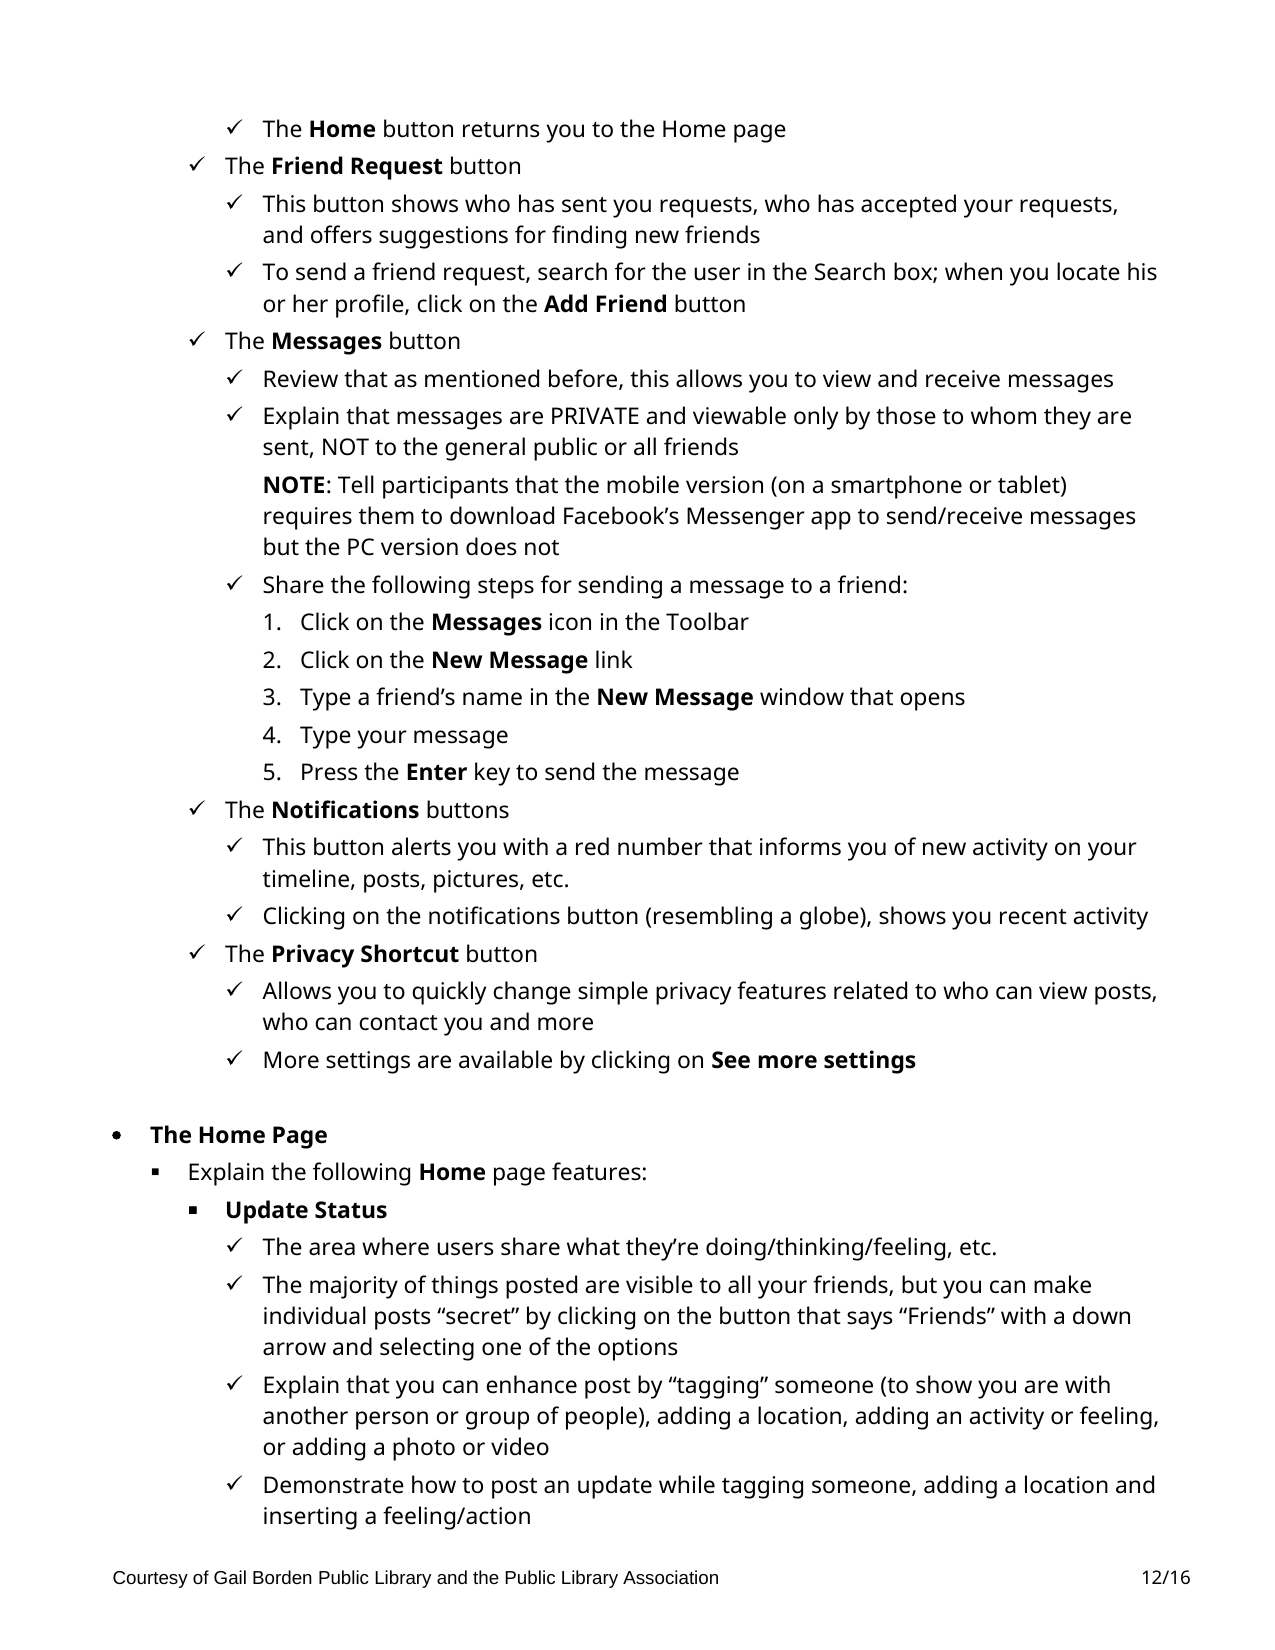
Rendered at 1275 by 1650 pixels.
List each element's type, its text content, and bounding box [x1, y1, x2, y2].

list Share the following steps for sending a message to a friend: [225, 569, 1162, 600]
list Clicking on the notifications button (resembling a globe), shows you recent activity [225, 900, 1162, 931]
list More settings are available by clicking on See more settings [225, 1044, 1162, 1075]
list Explain the following Home page features: [150, 1156, 1162, 1187]
text NOTE: Tell participants that the mobile version (on a smartphone or tablet) requires them to download Facebook’s Messenger app to send/receive messages but the PC version does not [262, 469, 1162, 562]
list The Home button returns you to the Home page [225, 112, 1162, 144]
list Review that as mentioned before, this allows you to view and receive messages [225, 362, 1162, 394]
list The Friend Request button [187, 150, 1162, 181]
list To send a friend request, search for the user in the Search box; when you locate his or her profile, click on the Add Friend button [225, 256, 1162, 319]
list Demonstrate how to post an update while tagging someone, adding a location and inserting a feeling/action [225, 1469, 1162, 1531]
list The Notifications buttons [187, 794, 1162, 825]
list Update Status [187, 1194, 1162, 1225]
list The area where users share what they’re doing/thinking/feeling, etc. [225, 1231, 1162, 1262]
list This button alerts you with a red number that informs you of new activity on your timeline, posts, pictures, etc. [225, 831, 1162, 894]
list Type your message [262, 719, 1162, 750]
list The Home Page [112, 1119, 1162, 1150]
list Explain that you can enhance post by “tagging” someone (to show you are with another person or group of people), adding a location, adding an activity or feeling, or adding a photo or video [225, 1369, 1162, 1462]
list The majority of things posted are visible to all your friends, but you can make individual posts “secret” by clicking on the button that says “Friends” with a down arrow and selecting one of the options [225, 1269, 1162, 1362]
list Press the Enter key to send the message [262, 756, 1162, 787]
list Click on the New Message link [262, 644, 1162, 675]
list Type a friend’s name in the New Message window that opens [262, 681, 1162, 712]
list The Messages button [187, 325, 1162, 356]
list Click on the Messages icon in the Toolbar [262, 606, 1162, 637]
list The Privacy Shortcut button [187, 937, 1162, 969]
list Allows you to quickly change simple privacy features related to who can view posts, who can contact you and more [225, 975, 1162, 1037]
list This button shows who has sent you requests, who has accepted your requests, and offers suggestions for finding new friends [225, 187, 1162, 250]
list Explain that messages are PRIVATE and viewable only by those to whom they are sent, NOT to the general public or all friends [225, 400, 1162, 462]
